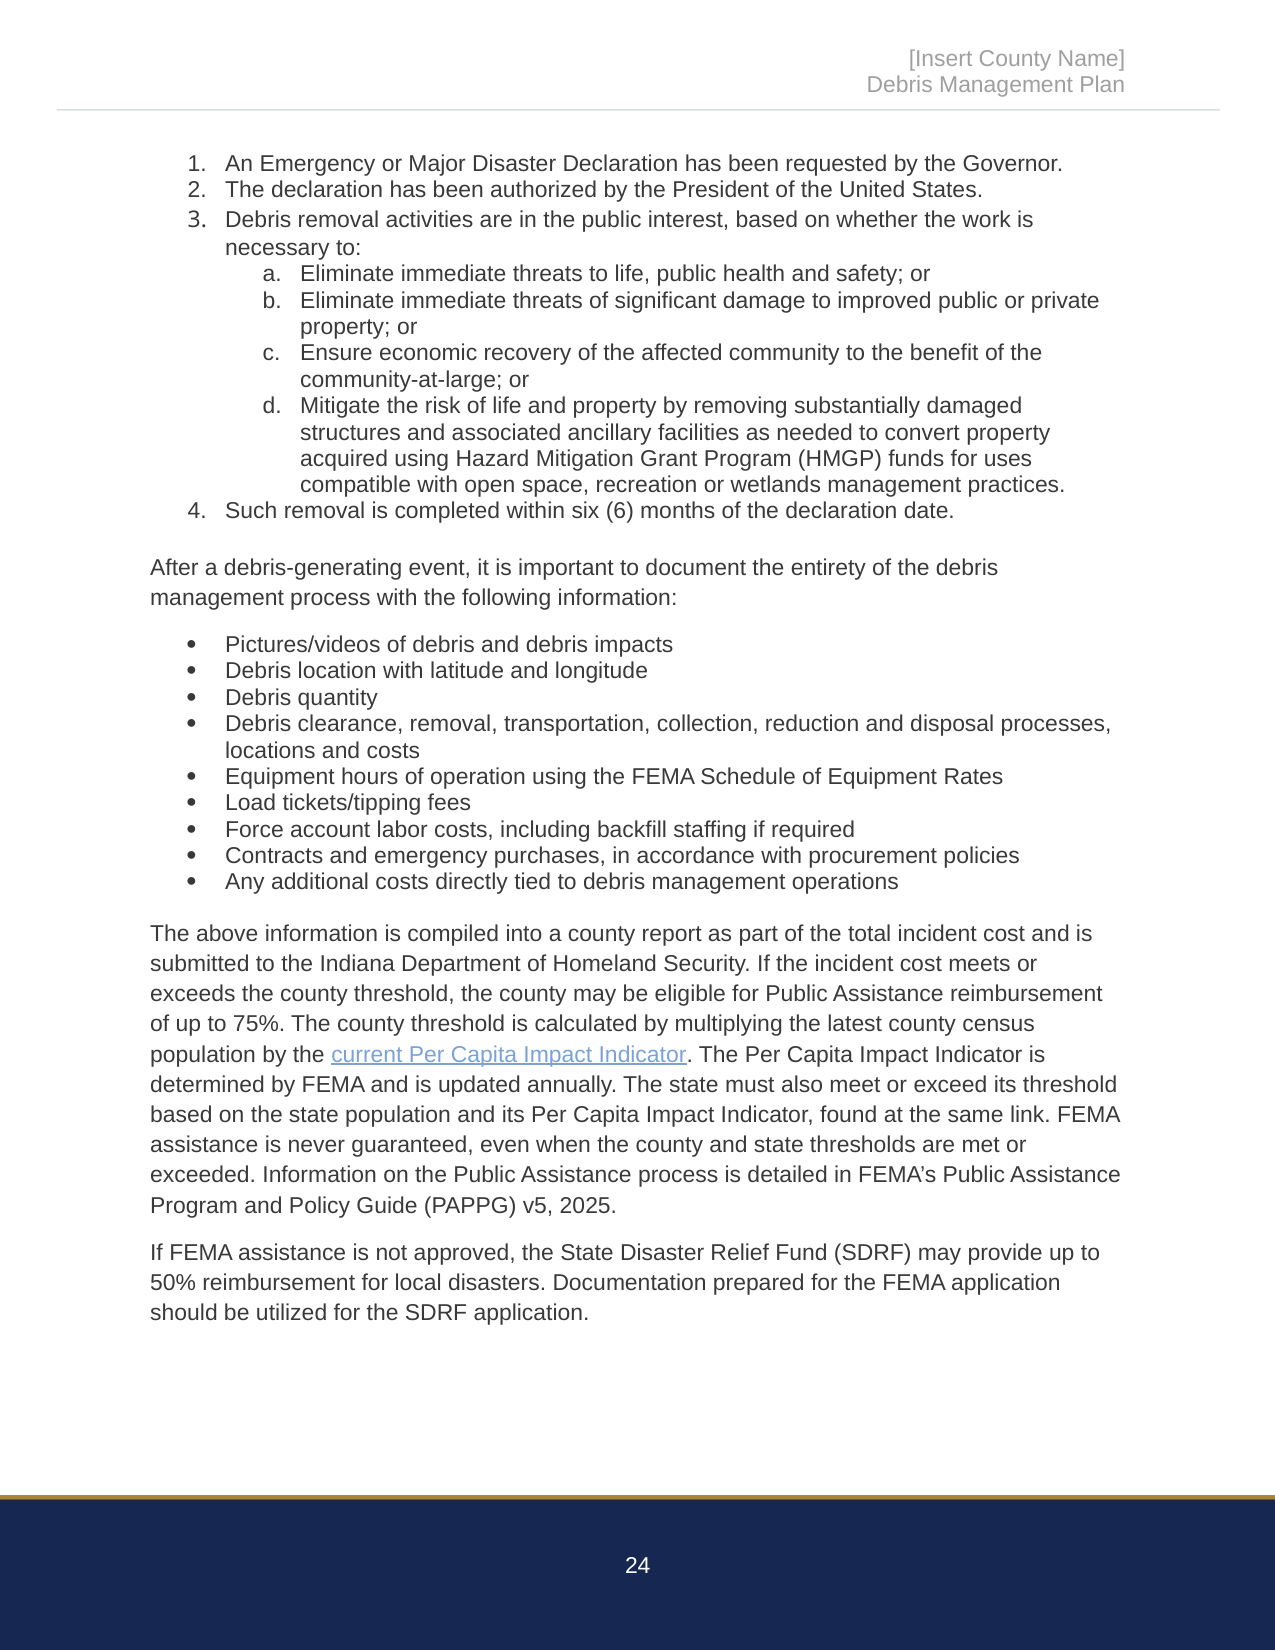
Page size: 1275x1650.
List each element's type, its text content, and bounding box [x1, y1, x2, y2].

picture [0, 0, 1275, 149]
list Eliminate immediate threats of significant damage to improved public or private property; or [262, 287, 1125, 339]
list The declaration has been authorized by the President of the United States. [187, 176, 1125, 203]
list Force account labor costs, including backfill staffing if required [187, 816, 1125, 842]
list Any additional costs directly tied to debris management operations [187, 868, 1125, 895]
list Debris clearance, removal, transportation, collection, reduction and disposal processes, locations and costs [187, 710, 1125, 763]
text After a debris-generating event, it is important to document the entirety of the debris management process with the following information: [150, 554, 1125, 611]
list Pictures/videos of debris and debris impacts [187, 631, 1125, 657]
list Such removal is completed within six (6) months of the declaration date. [187, 497, 1125, 524]
list Debris removal activities are in the public interest, based on whether the work is necessary to: [187, 203, 1125, 260]
list Ensure economic recovery of the affected community to the benefit of the community-at-large; or [262, 339, 1125, 392]
list Equipment hours of operation using the FEMA Schedule of Equipment Rates [187, 763, 1125, 789]
text The above information is compiled into a county report as part of the total incident cost and is submitted to the Indiana Department of Homeland Security. If the incident cost meets or exceeds the county threshold, the county may be eligible for Public Assistance reimbursement of up to 75%. The county threshold is calculated by multiplying the latest county census population by the current Per Capita Impact Indicator. The Per Capita Impact Indicator is determined by FEMA and is updated annually. The state must also meet or exceed its threshold based on the state population and its Per Capita Impact Indicator, found at the same link. FEMA assistance is never guaranteed, even when the county and state thresholds are met or exceeded. Information on the Public Assistance process is detailed in FEMA’s Public Assistance Program and Policy Guide (PAPPG) v5, 2025. [150, 920, 1125, 1218]
text If FEMA assistance is not approved, the State Disaster Relief Fund (SDRF) may provide up to 50% reimbursement for local disasters. Documentation prepared for the FEMA application should be utilized for the SDRF application. [150, 1238, 1125, 1325]
list Debris location with latitude and longitude [187, 657, 1125, 684]
list Load tickets/tipping fees [187, 789, 1125, 816]
picture [0, 1495, 1275, 1650]
list Mitigate the risk of life and property by removing substantially damaged structures and associated ancillary facilities as needed to convert property acquired using Hazard Mitigation Grant Program (HMGP) funds for uses compatible with open space, recreation or wetlands management practices. [262, 392, 1125, 497]
list An Emergency or Major Disaster Declaration has been requested by the Governor. [187, 150, 1125, 176]
list Eliminate immediate threats to life, public health and safety; or [262, 260, 1125, 287]
list Debris quantity [187, 684, 1125, 710]
list Contracts and emergency purchases, in accordance with procurement policies [187, 842, 1125, 868]
